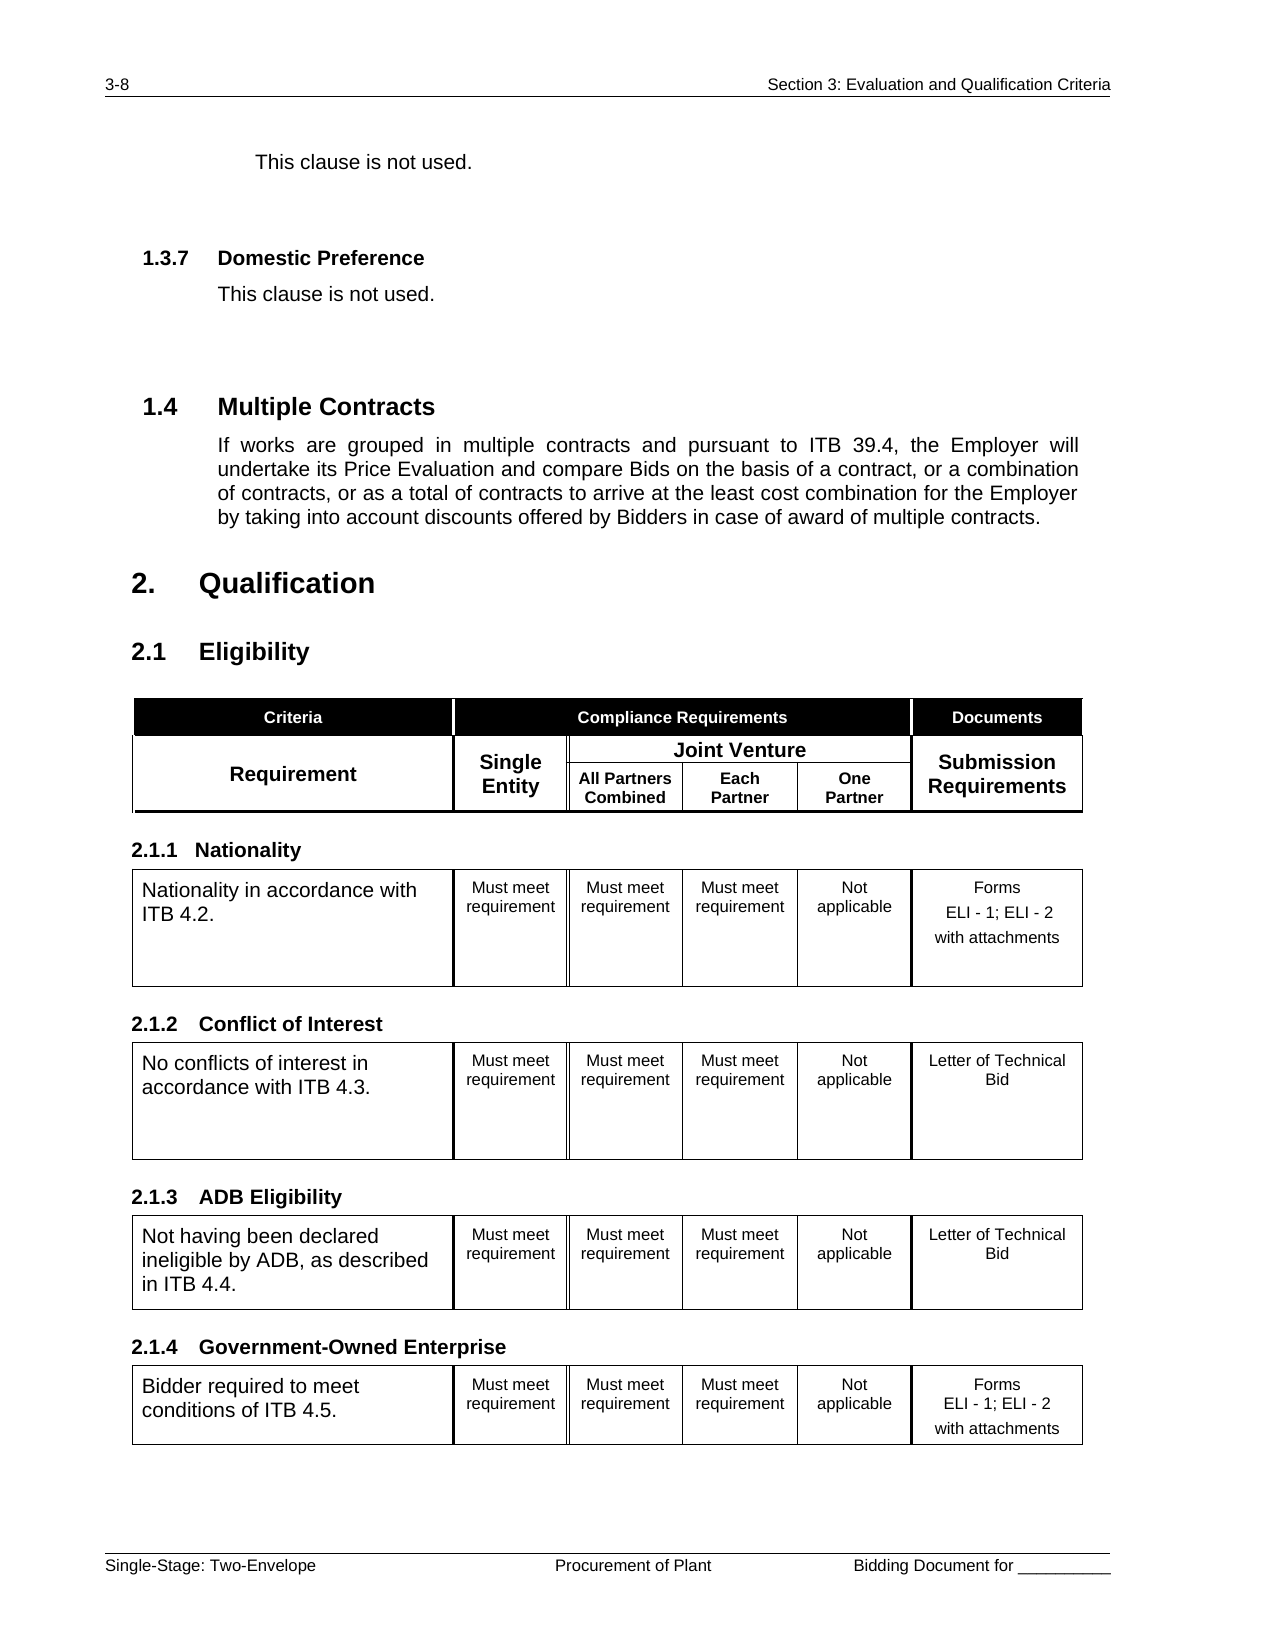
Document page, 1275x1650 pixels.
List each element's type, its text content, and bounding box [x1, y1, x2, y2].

table_header Must meet requirement [683, 1043, 797, 1159]
subtitle 1.3.7 Domestic Preference [142, 246, 1110, 270]
table_header Forms ELI - 1; ELI - 2 with attachments [913, 1366, 1082, 1444]
table_cell Each Partner [683, 763, 797, 810]
table_cell All Partners Combined [570, 763, 682, 810]
table_header Not applicable [798, 870, 910, 986]
table_header Documents [913, 699, 1082, 735]
table_cell Submission Requirements [913, 736, 1082, 810]
table_header Letter of Technical Bid [913, 1216, 1082, 1309]
table_header Not applicable [798, 1216, 910, 1309]
subtitle 2.1 Eligibility [131, 637, 1110, 666]
subtitle 1.4 Multiple Contracts [142, 392, 1080, 420]
table_header Letter of Technical Bid [913, 1043, 1082, 1159]
table_header Compliance Requirements [455, 698, 910, 735]
table_header Not applicable [798, 1366, 910, 1444]
table_header Not applicable [798, 1043, 910, 1159]
subtitle 2.1.4 Government-Owned Enterprise [131, 1335, 1110, 1359]
table_cell Requirement [133, 735, 452, 810]
text If works are grouped in multiple contracts and pursuant to ITB 39.4, the Employer will undertake its Price Evaluation and compare Bids on the basis of a contract, or a combination of contracts, or as a total of contracts to arrive at the least cost combination for the Employer by taking into account discounts offered by Bidders in case of award of multiple contracts. [217, 433, 1080, 529]
table_header Must meet requirement [570, 870, 682, 986]
subtitle 2. Qualification [131, 566, 1110, 600]
table_cell Joint Venture [570, 736, 910, 762]
subtitle 2.1.2 Conflict of Interest [131, 1012, 1110, 1036]
table_header Must meet requirement [683, 870, 797, 986]
table_cell Single Entity [455, 736, 566, 810]
table_header Nationality in accordance with ITB 4.2. [133, 870, 452, 986]
table_header Bidder required to meet conditions of ITB 4.5. [133, 1366, 452, 1444]
table_cell One Partner [798, 763, 910, 810]
text This clause is not used. [255, 150, 1080, 174]
table_header Must meet requirement [455, 1366, 566, 1444]
subtitle 2.1.3 ADB Eligibility [131, 1185, 1110, 1209]
table_header No conflicts of interest in accordance with ITB 4.3. [133, 1043, 452, 1159]
text This clause is not used. [217, 282, 1080, 306]
table_header Not having been declared ineligible by ADB, as described in ITB 4.4. [133, 1216, 452, 1309]
table_header Must meet requirement [455, 1216, 566, 1309]
table_header Criteria [134, 699, 452, 735]
subtitle 2.1.1 Nationality [131, 838, 1110, 862]
table_header Forms ELI - 1; ELI - 2 with attachments [913, 870, 1082, 986]
table_header Must meet requirement [570, 1043, 682, 1159]
table_header Must meet requirement [570, 1366, 682, 1444]
table_header Must meet requirement [683, 1216, 797, 1309]
table_header Must meet requirement [455, 1043, 566, 1159]
table_header Must meet requirement [455, 870, 566, 986]
table_header Must meet requirement [683, 1366, 797, 1444]
table_header Must meet requirement [570, 1216, 682, 1309]
